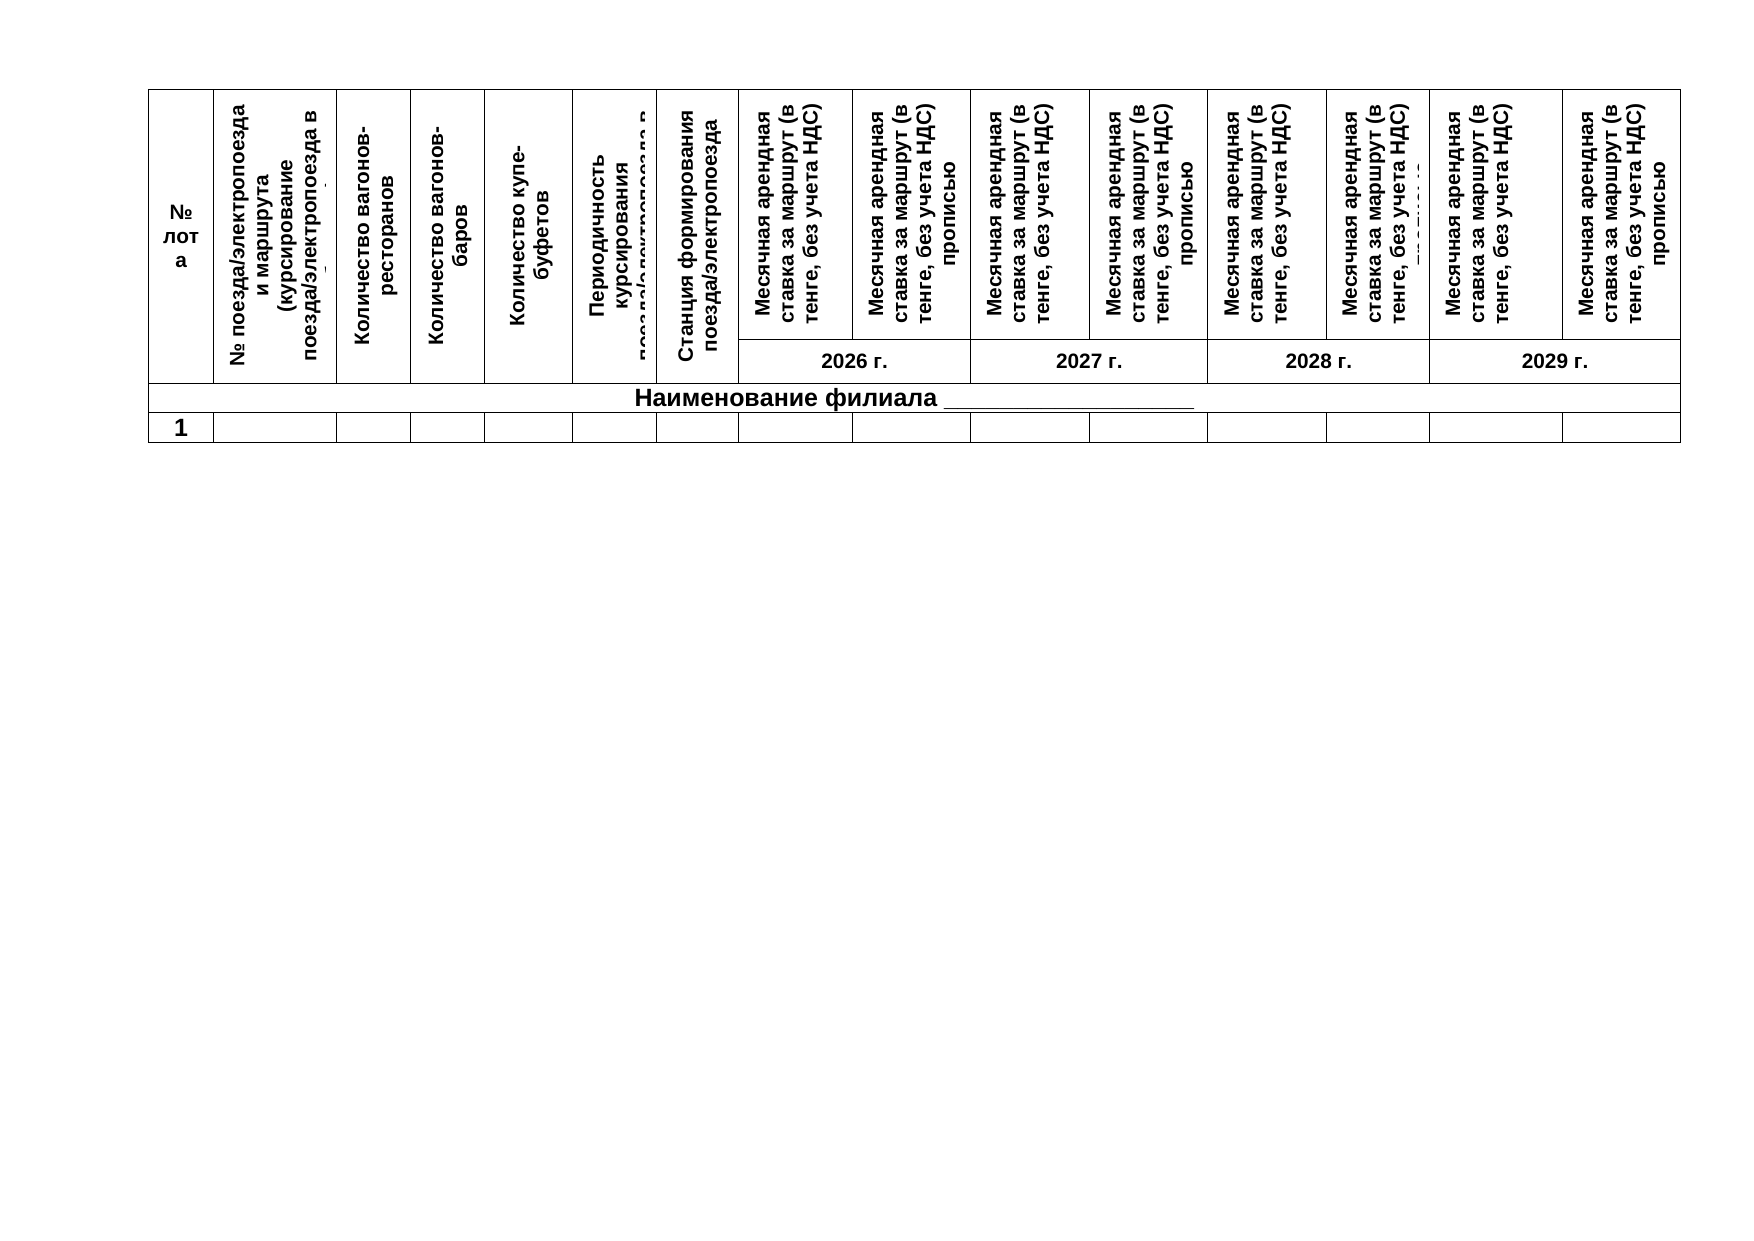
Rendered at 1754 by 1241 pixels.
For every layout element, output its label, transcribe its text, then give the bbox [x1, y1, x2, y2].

table_header Станция формирования поезда/электропоезда [657, 90, 738, 382]
table_cell [1327, 413, 1429, 442]
table_cell [1090, 413, 1207, 442]
table_header Месячная арендная ставка за маршрут (в тенге, без учета НДС) [971, 90, 1089, 339]
table_header Месячная арендная ставка за маршрут (в тенге, без учета НДС) [1208, 90, 1326, 339]
table_cell [337, 413, 410, 442]
table_header Периодичность курсирования поезда/электропоезда в месяц [573, 90, 656, 382]
table_header Месячная арендная ставка за маршрут (в тенге, без учета НДС) [1430, 90, 1562, 339]
table_cell [657, 413, 738, 442]
table_cell [1430, 413, 1562, 442]
table_cell 2028 г. [1208, 340, 1429, 382]
table_cell [214, 413, 336, 442]
table_header Месячная арендная ставка за маршрут (в тенге, без учета НДС) прописью [1327, 90, 1429, 339]
table_cell [853, 413, 970, 442]
table_header Количество вагонов-ресторанов [337, 90, 410, 382]
table_cell [1563, 413, 1680, 442]
table_cell 2026 г. [739, 340, 970, 382]
table_cell 2029 г. [1430, 340, 1680, 382]
table_header Количество вагонов-баров [411, 90, 484, 382]
table_cell [971, 413, 1089, 442]
table_cell 1 [149, 413, 213, 442]
table_cell 2027 г. [971, 340, 1207, 382]
table_cell [573, 413, 656, 442]
table_header Количество купе-буфетов [485, 90, 572, 382]
table_header Месячная арендная ставка за маршрут (в тенге, без учета НДС) [739, 90, 852, 339]
table_cell [1208, 413, 1326, 442]
table_cell Наименование филиала __________________ [149, 384, 1680, 412]
table_header Месячная арендная ставка за маршрут (в тенге, без учета НДС) прописью [853, 90, 970, 339]
table_header Месячная арендная ставка за маршрут (в тенге, без учета НДС) прописью [1563, 90, 1680, 339]
table_cell [739, 413, 852, 442]
table_header Месячная арендная ставка за маршрут (в тенге, без учета НДС) прописью [1090, 90, 1207, 339]
table_cell [485, 413, 572, 442]
table_header № лота [149, 90, 213, 382]
table_cell [411, 413, 484, 442]
table_header № поезда/электропоезда и маршрута (курсирование поезда/электропоезда в оба конца) [214, 90, 336, 382]
